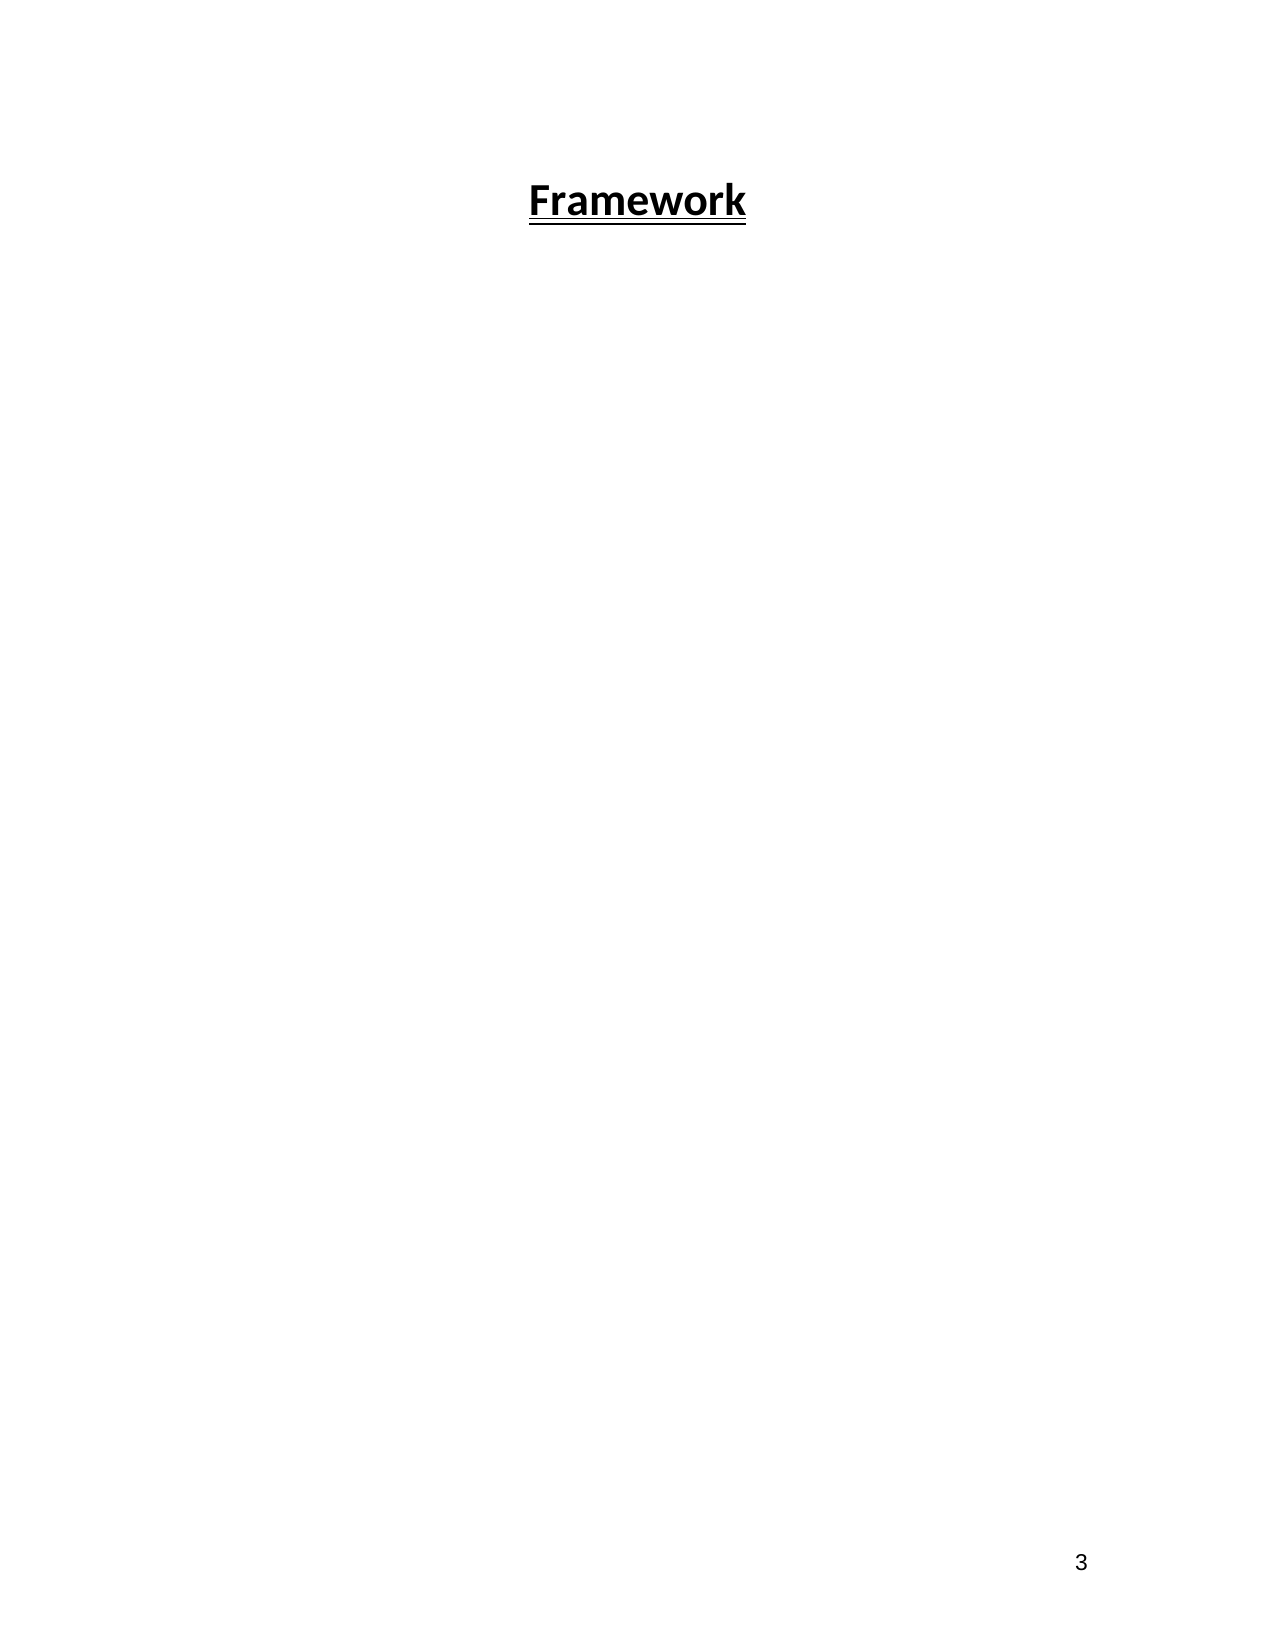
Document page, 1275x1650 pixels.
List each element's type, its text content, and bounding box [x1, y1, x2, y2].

subtitle Framework [187, 171, 1087, 227]
